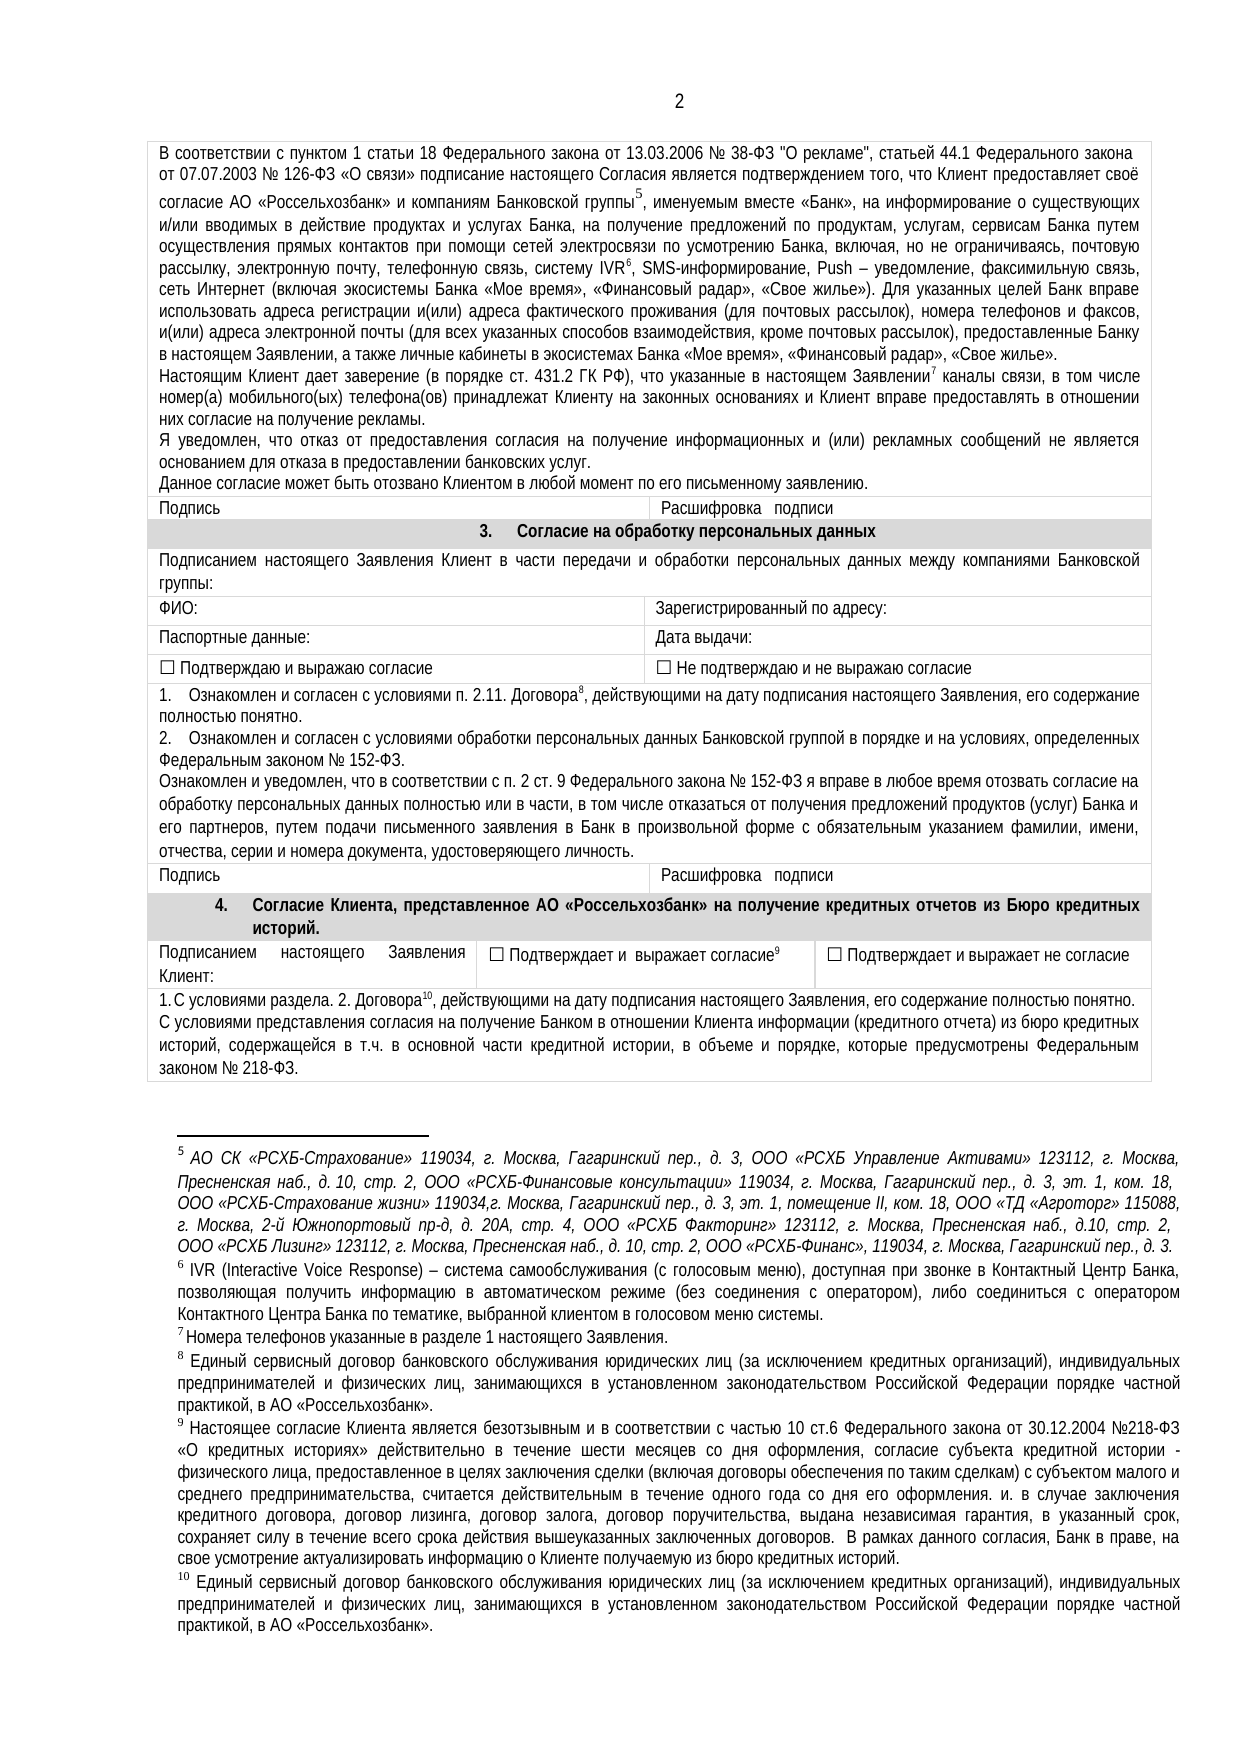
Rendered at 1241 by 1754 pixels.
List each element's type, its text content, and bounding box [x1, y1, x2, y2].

table_cell Подписанием настоящего Заявления Клиент: [148, 941, 476, 988]
table_cell С условиями раздела. 2. Договора, действующими на дату подписания настоящего Заявления, его содержание полностью понятно. С условиями представления согласия на получение Банком в отношении Клиента информации (кредитного отчета) из бюро кредитных историй, содержащейся в т.ч. в основной части кредитной истории, в объеме и порядке, которые предусмотрены Федеральным законом № 218-ФЗ. [148, 989, 1151, 1081]
table_cell ☐ Не подтверждаю и не выражаю согласие [645, 655, 1151, 683]
table_cell ☐ Подтверждает и выражает согласие [477, 941, 814, 988]
table_cell Подпись [148, 864, 649, 892]
table_cell Дата выдачи: [645, 626, 1151, 654]
table_cell ☐ Подтверждает и выражает не согласие [816, 941, 1151, 988]
table_cell Подписанием настоящего Заявления Клиент в части передачи и обработки персональных данных между компаниями Банковской группы: [148, 549, 1151, 596]
table_cell ☐ Подтверждаю и выражаю согласие [148, 655, 644, 683]
table_cell Расшифровка подписи [650, 497, 1151, 518]
table_cell Согласие на обработку персональных данных [148, 520, 1151, 548]
table_cell В соответствии с пунктом 1 статьи 18 Федерального закона от 13.03.2006 № 38-ФЗ "О рекламе", статьей 44.1 Федерального закона от 07.07.2003 № 126-ФЗ «О связи» подписание настоящего Согласия является подтверждением того, что Клиент предоставляет своё согласие АО «Россельхозбанк» и компаниям Банковской группы, именуемым вместе «Банк», на информирование о существующих и/или вводимых в действие продуктах и услугах Банка, на получение предложений по продуктам, услугам, сервисам Банка путем осуществления прямых контактов при помощи сетей электросвязи по усмотрению Банка, включая, но не ограничиваясь, почтовую рассылку, электронную почту, телефонную связь, систему IVR, SMS-информирование, Push – уведомление, факсимильную связь, сеть Интернет (включая экосистемы Банка «Мое время», «Финансовый радар», «Свое жилье»). Для указанных целей Банк вправе использовать адреса регистрации и(или) адреса фактического проживания (для почтовых рассылок), номера телефонов и факсов, и(или) адреса электронной почты (для всех указанных способов взаимодействия, кроме почтовых рассылок), предоставленные Банку в настоящем Заявлении, а также личные кабинеты в экосистемах Банка «Мое время», «Финансовый радар», «Свое жилье». Настоящим Клиент дает заверение (в порядке ст. 431.2 ГК РФ), что указанные в настоящем Заявлении каналы связи, в том числе номер(а) мобильного(ых) телефона(ов) принадлежат Клиенту на законных основаниях и Клиент вправе предоставлять в отношении них согласие на получение рекламы. Я уведомлен, что отказ от предоставления согласия на получение информационных и (или) рекламных сообщений не является основанием для отказа в предоставлении банковских услуг. Данное согласие может быть отозвано Клиентом в любой момент по его письменному заявлению. [148, 142, 1151, 496]
table_cell Паспортные данные: [148, 626, 644, 654]
table_cell Подпись [148, 497, 649, 518]
table_cell Согласие Клиента, представленное АО «Россельхозбанк» на получение кредитных отчетов из Бюро кредитных историй. [148, 894, 1151, 940]
table_cell Расшифровка подписи [650, 864, 1151, 892]
table_cell Зарегистрированный по адресу: [645, 597, 1151, 624]
table_cell Ознакомлен и согласен с условиями п. 2.11. Договора, действующими на дату подписания настоящего Заявления, его содержание полностью понятно. Ознакомлен и согласен с условиями обработки персональных данных Банковской группой в порядке и на условиях, определенных Федеральным законом № 152-ФЗ. Ознакомлен и уведомлен, что в соответствии с п. 2 ст. 9 Федерального закона № 152-ФЗ я вправе в любое время отозвать согласие на обработку персональных данных полностью или в части, в том числе отказаться от получения предложений продуктов (услуг) Банка и его партнеров, путем подачи письменного заявления в Банк в произвольной форме с обязательным указанием фамилии, имени, отчества, серии и номера документа, удостоверяющего личность. [148, 684, 1151, 863]
table_cell ФИО: [148, 597, 644, 624]
